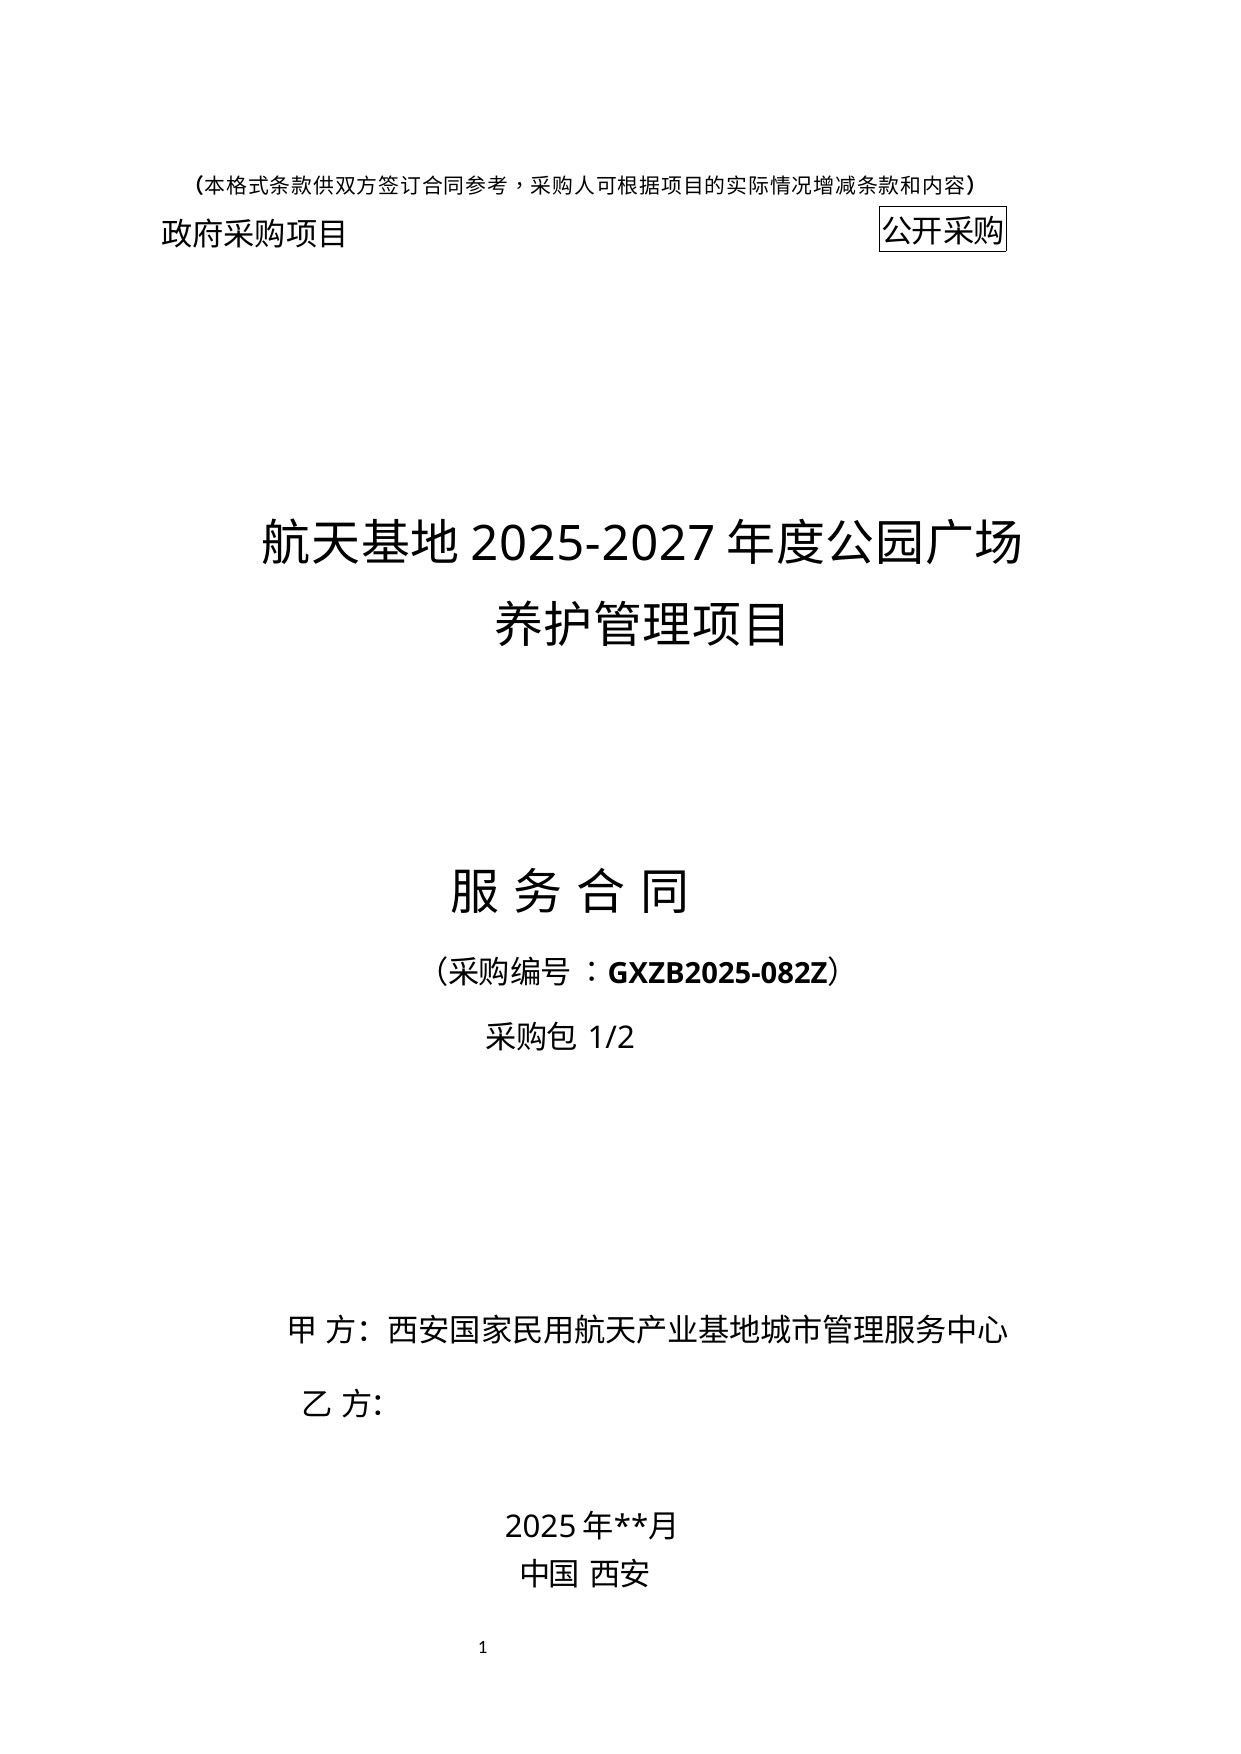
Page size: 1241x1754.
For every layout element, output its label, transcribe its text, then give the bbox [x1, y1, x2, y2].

text 采购包 1/2 [485, 1001, 1096, 1060]
text （采购编号 ∶GXZB2025-082Z） [417, 937, 1096, 995]
text 政府采购项目 [162, 212, 1096, 253]
text 2025年**月 [504, 1504, 1096, 1546]
text 航天基地2025-2027年度公园广场 [189, 508, 1096, 574]
text 养护管理项目 [189, 590, 1096, 656]
text 甲 方：西安国家民用航天产业基地城市管理服务中心 [159, 1305, 1096, 1350]
text （本格式条款供双方签订合同参考，采购人可根据项目的实际情况增减条款和内容） [183, 172, 1096, 198]
text 中国 西安 [519, 1552, 1096, 1593]
text 服 务 合 同 [450, 863, 1096, 921]
text 乙 方： [273, 1379, 1096, 1424]
